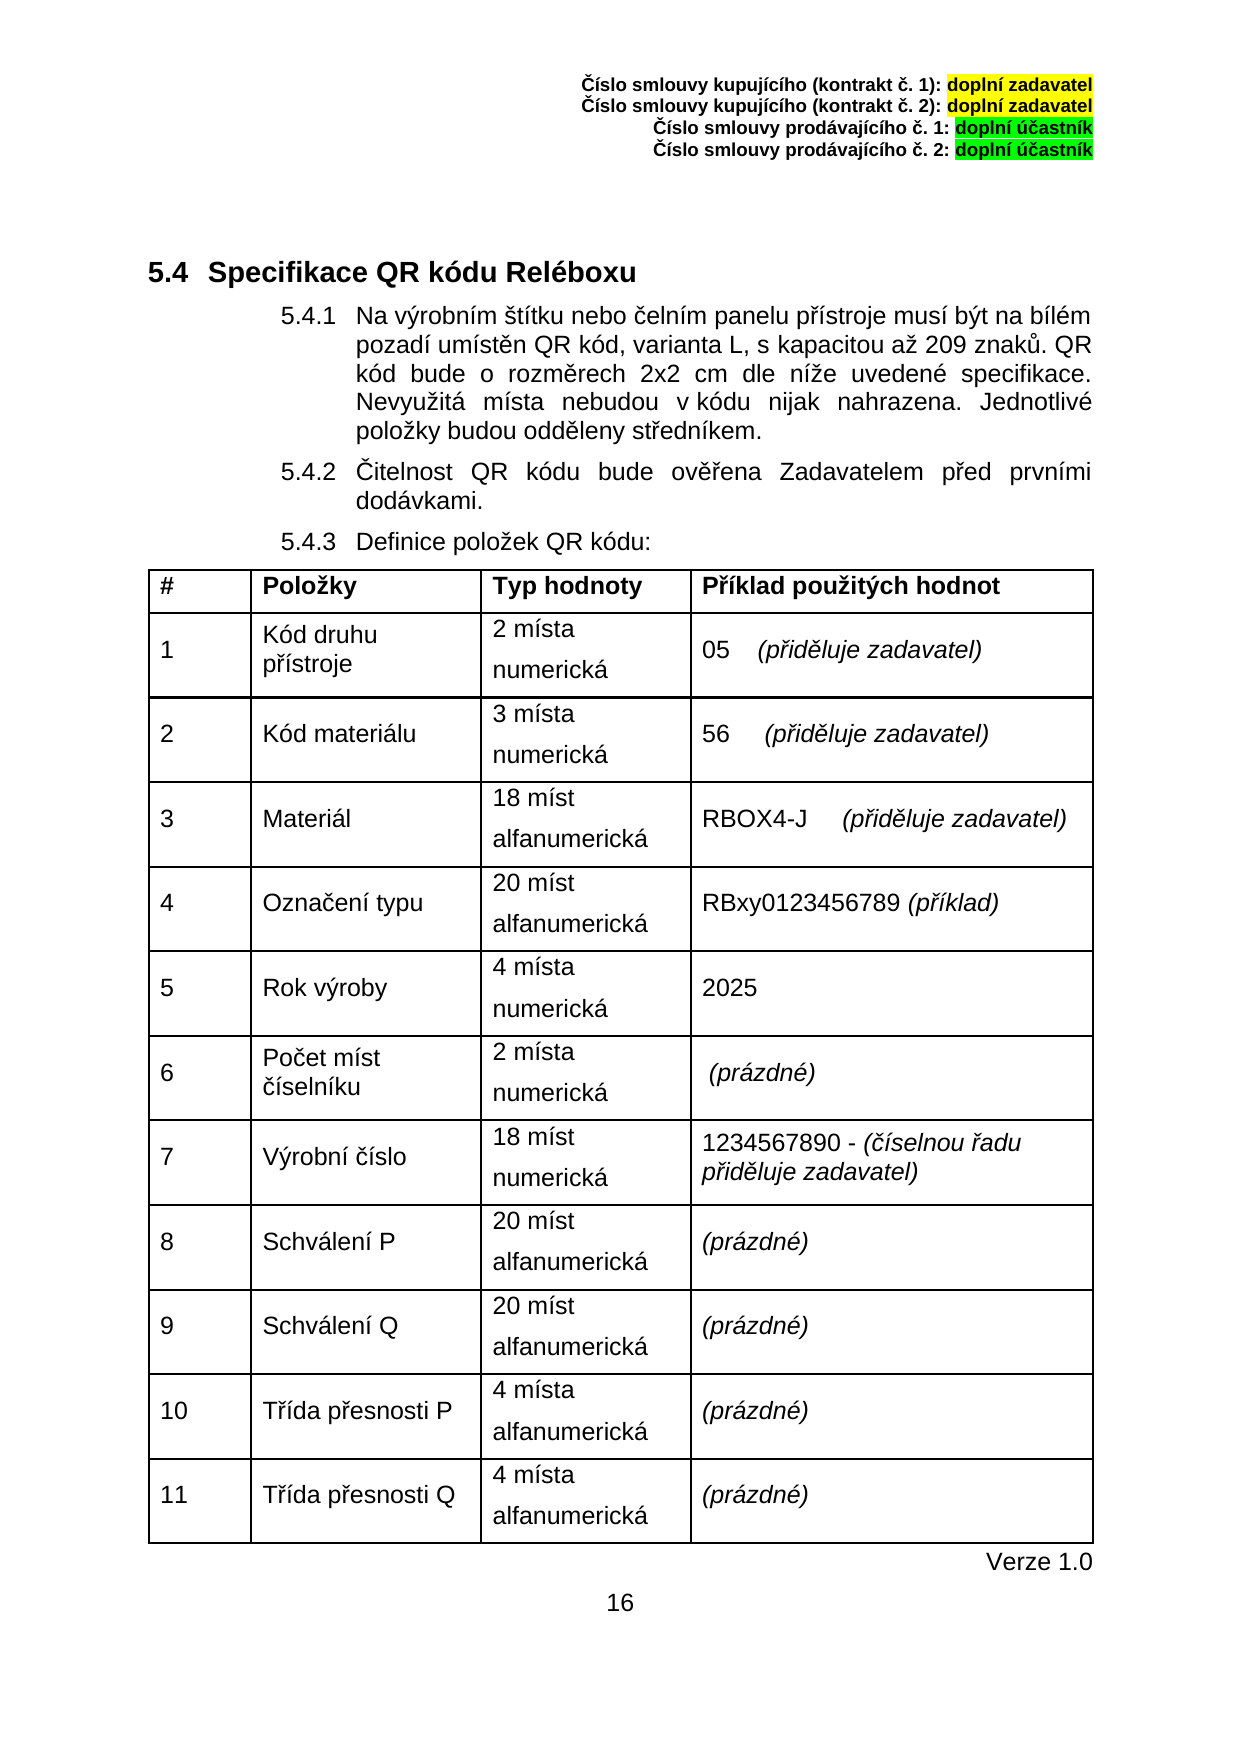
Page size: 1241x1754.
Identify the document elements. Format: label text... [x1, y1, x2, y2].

text Definice položek QR kódu: [281, 527, 1093, 556]
table_cell 3 místa numerická [482, 699, 690, 781]
table_cell 05 (přiděluje zadavatel) [692, 614, 1092, 696]
table_cell 4 místa alfanumerická [482, 1375, 690, 1458]
table_cell 4 místa numerická [482, 952, 690, 1035]
table_cell Třída přesnosti P [252, 1375, 480, 1458]
table_cell Materiál [252, 783, 480, 866]
table_cell Kód druhu přístroje [252, 614, 480, 696]
table_cell Třída přesnosti Q [252, 1460, 480, 1542]
subtitle Specifikace QR kódu Reléboxu [148, 255, 1093, 288]
table_cell 8 [150, 1206, 250, 1288]
table_cell 11 [150, 1460, 250, 1542]
table_cell 2 místa numerická [482, 614, 690, 696]
table_cell 18 míst numerická [482, 1121, 690, 1204]
table_cell 20 míst alfanumerická [482, 868, 690, 950]
table_cell Výrobní číslo [252, 1121, 480, 1204]
table_cell 18 míst alfanumerická [482, 783, 690, 866]
table_header # [150, 571, 250, 612]
table_cell Kód materiálu [252, 699, 480, 781]
table_cell 1234567890 - (číselnou řadu přiděluje zadavatel) [692, 1121, 1092, 1204]
text Čitelnost QR kódu bude ověřena Zadavatelem před prvními dodávkami. [281, 457, 1093, 515]
table_header Typ hodnoty [482, 571, 690, 612]
table_cell 3 [150, 783, 250, 866]
table_cell 7 [150, 1121, 250, 1204]
table_cell 1 [150, 614, 250, 696]
table_cell RBxy0123456789 (příklad) [692, 868, 1092, 950]
table_cell 2 [150, 699, 250, 781]
table_cell (prázdné) [692, 1460, 1092, 1542]
table_cell (prázdné) [692, 1037, 1092, 1119]
table_cell 20 míst alfanumerická [482, 1291, 690, 1373]
table_cell (prázdné) [692, 1291, 1092, 1373]
table_cell 9 [150, 1291, 250, 1373]
table_cell 10 [150, 1375, 250, 1458]
table_cell 2025 [692, 952, 1092, 1035]
table_cell RBOX4-J (přiděluje zadavatel) [692, 783, 1092, 866]
table_cell 5 [150, 952, 250, 1035]
table_cell Schválení P [252, 1206, 480, 1288]
table_cell Schválení Q [252, 1291, 480, 1373]
table_cell (prázdné) [692, 1375, 1092, 1458]
table_cell 2 místa numerická [482, 1037, 690, 1119]
table_cell 4 [150, 868, 250, 950]
table_cell 4 místa alfanumerická [482, 1460, 690, 1542]
table_cell 56 (přiděluje zadavatel) [692, 699, 1092, 781]
table_cell (prázdné) [692, 1206, 1092, 1288]
table_cell 6 [150, 1037, 250, 1119]
table_cell Označení typu [252, 868, 480, 950]
table_header Položky [252, 571, 480, 612]
table_cell Počet míst číselníku [252, 1037, 480, 1119]
table_header Příklad použitých hodnot [692, 571, 1092, 612]
table_cell 20 míst alfanumerická [482, 1206, 690, 1288]
text Na výrobním štítku nebo čelním panelu přístroje musí být na bílém pozadí umístěn QR kód, varianta L, s kapacitou až 209 znaků. QR kód bude o rozměrech 2x2 cm dle níže uvedené specifikace. Nevyužitá místa nebudou v kódu nijak nahrazena. Jednotlivé položky budou odděleny středníkem. [281, 301, 1093, 445]
table_cell Rok výroby [252, 952, 480, 1035]
